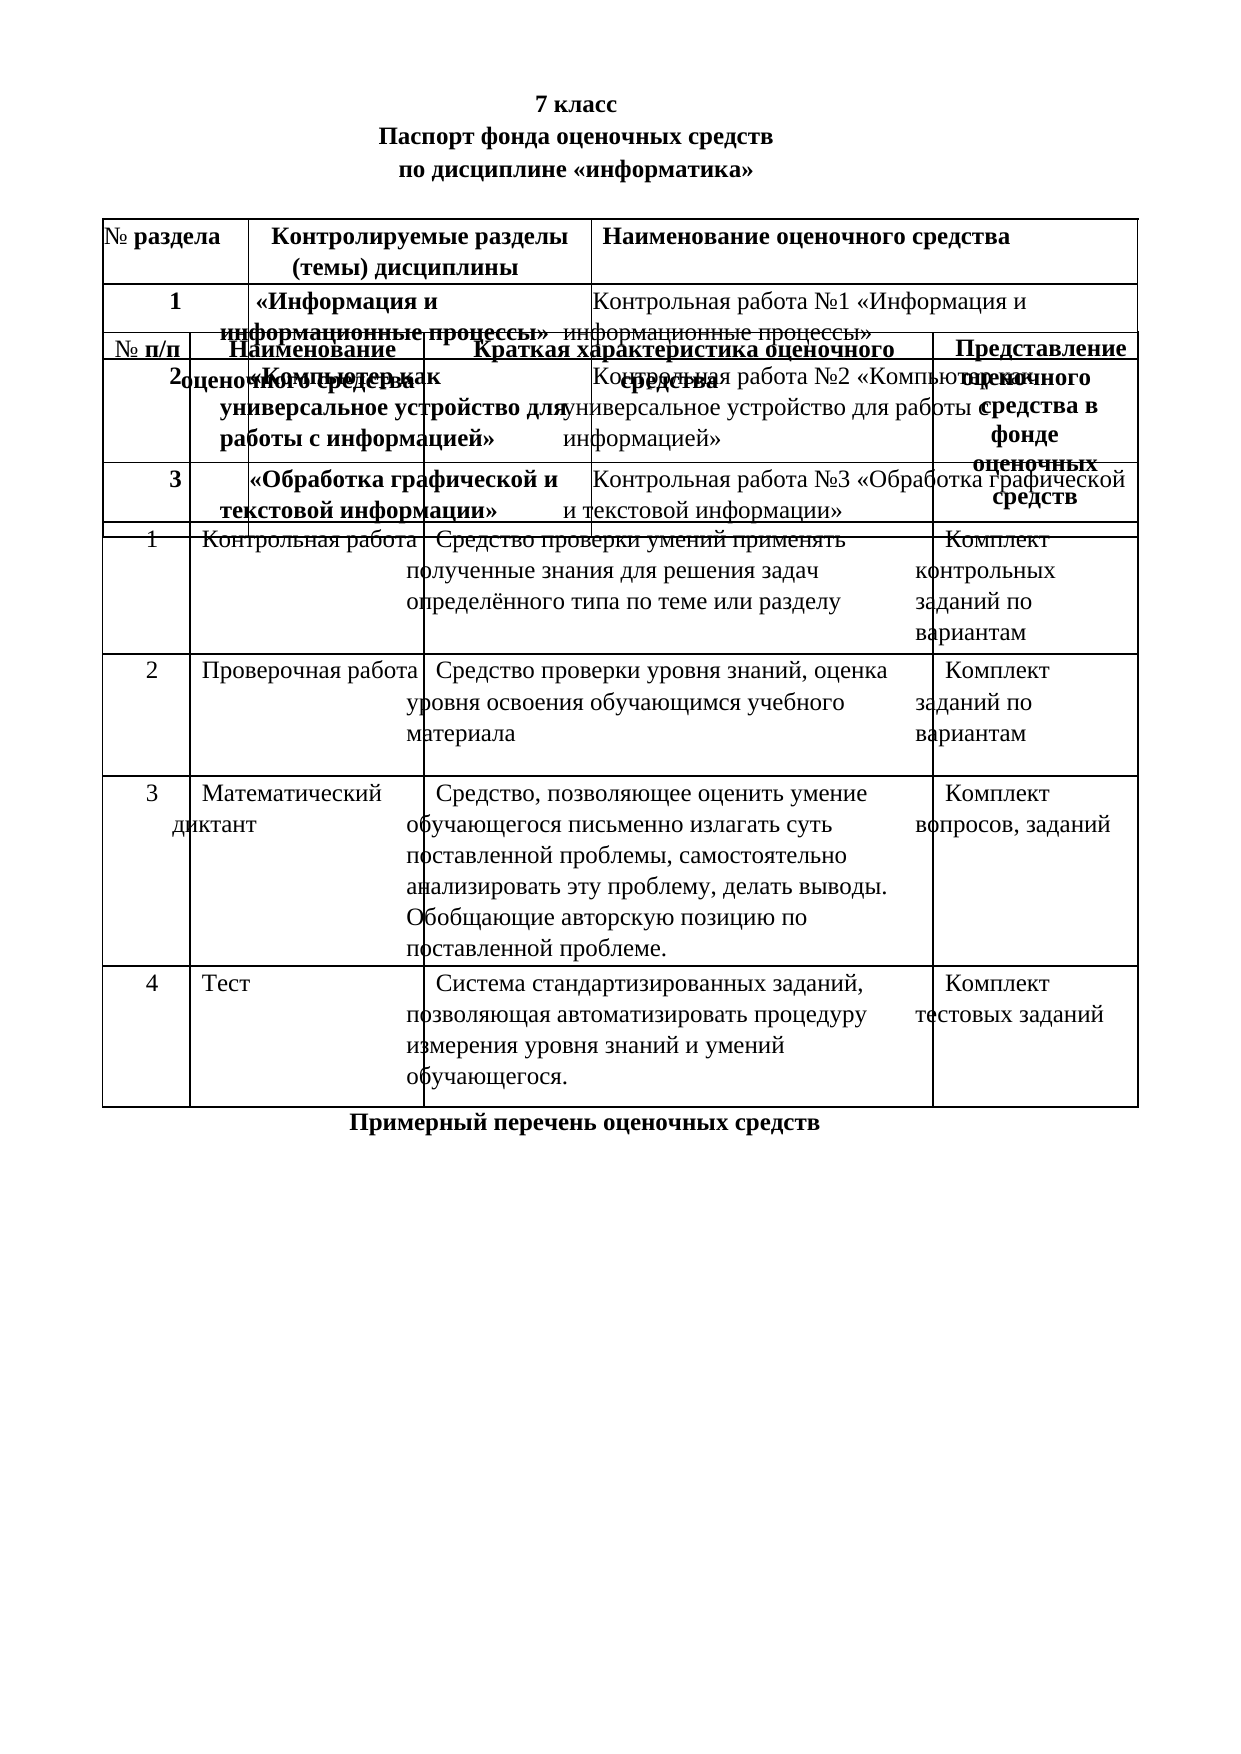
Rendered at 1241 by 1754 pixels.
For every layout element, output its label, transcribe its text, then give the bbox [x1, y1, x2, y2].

table_cell Контрольная работа [191, 523, 423, 653]
table_header № п/п [103, 333, 189, 521]
text Паспорт фонда оценочных средств [44, 121, 1078, 150]
table_cell Математический диктант [191, 777, 423, 965]
table_cell Тест [191, 967, 423, 1106]
table_cell Проверочная работа [191, 655, 423, 775]
table_header Представление оценочного средства в фонде оценочных средств [934, 333, 1137, 521]
table_cell Комплект вопросов, заданий [934, 777, 1137, 965]
table_header Наименование оценочного средства [191, 333, 423, 521]
table_cell Комплект контрольных заданий по вариантам [934, 523, 1137, 653]
table_cell Средство проверки умений применять полученные знания для решения задач определённого типа по теме или разделу [425, 523, 932, 653]
table_header Контролируемые разделы (темы) дисциплины [249, 220, 591, 283]
table_header Наименование оценочного средства [592, 220, 1137, 283]
table_cell Система стандартизированных заданий, позволяющая автоматизировать процедуру измерения уровня знаний и умений обучающегося. [425, 967, 932, 1106]
text 7 класс [44, 89, 1078, 118]
table_cell 2 [103, 655, 189, 775]
table_header № раздела [104, 220, 248, 283]
table_cell 3 [103, 777, 189, 965]
table_cell 1 [103, 523, 189, 653]
table_cell 4 [103, 967, 189, 1106]
text Примерный перечень оценочных средств [44, 538, 1096, 1136]
table_cell Средство, позволяющее оценить умение обучающегося письменно излагать суть поставленной проблемы, самостоятельно анализировать эту проблему, делать выводы. Обобщающие авторскую позицию по поставленной проблеме. [425, 777, 932, 965]
table_cell Комплект заданий по вариантам [934, 655, 1137, 775]
table_cell Контрольная работа №1 «Информация и информационные процессы» [592, 285, 1137, 331]
table_header Краткая характеристика оценочного средства [425, 333, 932, 521]
text по дисциплине «информатика» [44, 154, 1078, 183]
table_cell Средство проверки уровня знаний, оценка уровня освоения обучающимся учебного материала [425, 655, 932, 775]
table_cell 1 [104, 285, 248, 331]
table_cell Комплект тестовых заданий [934, 967, 1137, 1106]
table_cell «Информация и информационные процессы» [249, 285, 591, 331]
